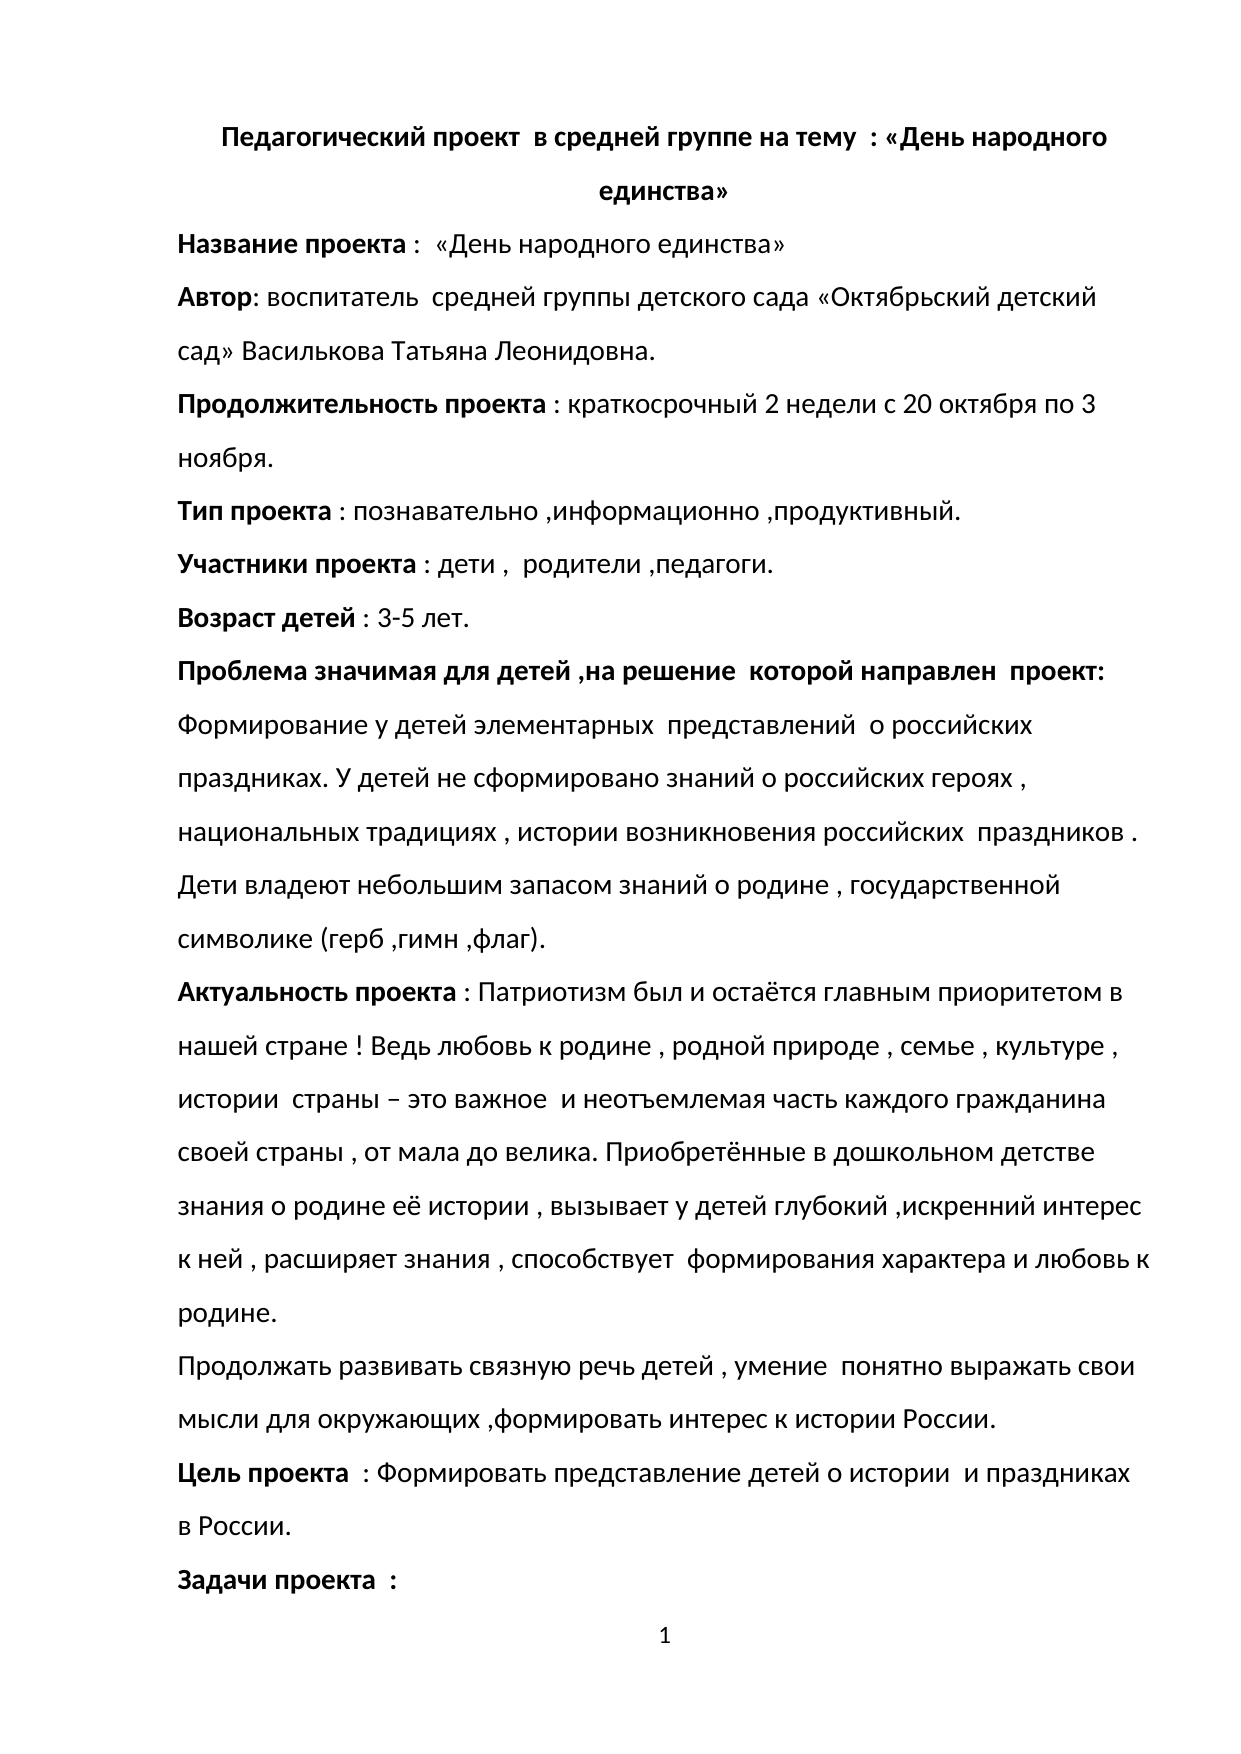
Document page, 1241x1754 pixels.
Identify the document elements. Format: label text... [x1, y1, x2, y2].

text Продолжать развивать связную речь детей , умение понятно выражать свои мысли для окружающих ,формировать интерес к истории России. [177, 1347, 1152, 1436]
text Возраст детей : 3-5 лет. [177, 599, 1152, 635]
text Актуальность проекта : Патриотизм был и остаётся главным приоритетом в нашей стране ! Ведь любовь к родине , родной природе , семье , культуре , истории страны – это важное и неотъемлемая часть каждого гражданина своей страны , от мала до велика. Приобретённые в дошкольном детстве знания о родине её истории , вызывает у детей глубокий ,искренний интерес к ней , расширяет знания , способствует формирования характера и любовь к родине. [177, 973, 1152, 1329]
text Тип проекта : познавательно ,информационно ,продуктивный. [177, 492, 1152, 528]
text Цель проекта : Формировать представление детей о истории и праздниках в России. [177, 1454, 1152, 1543]
text Автор: воспитатель средней группы детского сада «Октябрьский детский сад» Василькова Татьяна Леонидовна. [177, 278, 1152, 367]
text Участники проекта : дети , родители ,педагоги. [177, 546, 1152, 581]
text Педагогический проект в средней группе на тему : «День народного единства» [177, 118, 1152, 207]
text Задачи проекта : [177, 1561, 1152, 1597]
text Проблема значимая для детей ,на решение которой направлен проект: [177, 652, 1152, 688]
text Название проекта : «День народного единства» [177, 225, 1152, 261]
text Формирование у детей элементарных представлений о российских праздниках. У детей не сформировано знаний о российских героях , национальных традициях , истории возникновения российских праздников . Дети владеют небольшим запасом знаний о родине , государственной символике (герб ,гимн ,флаг). [177, 706, 1152, 955]
text Продолжительность проекта : краткосрочный 2 недели с 20 октября по 3 ноября. [177, 385, 1152, 474]
